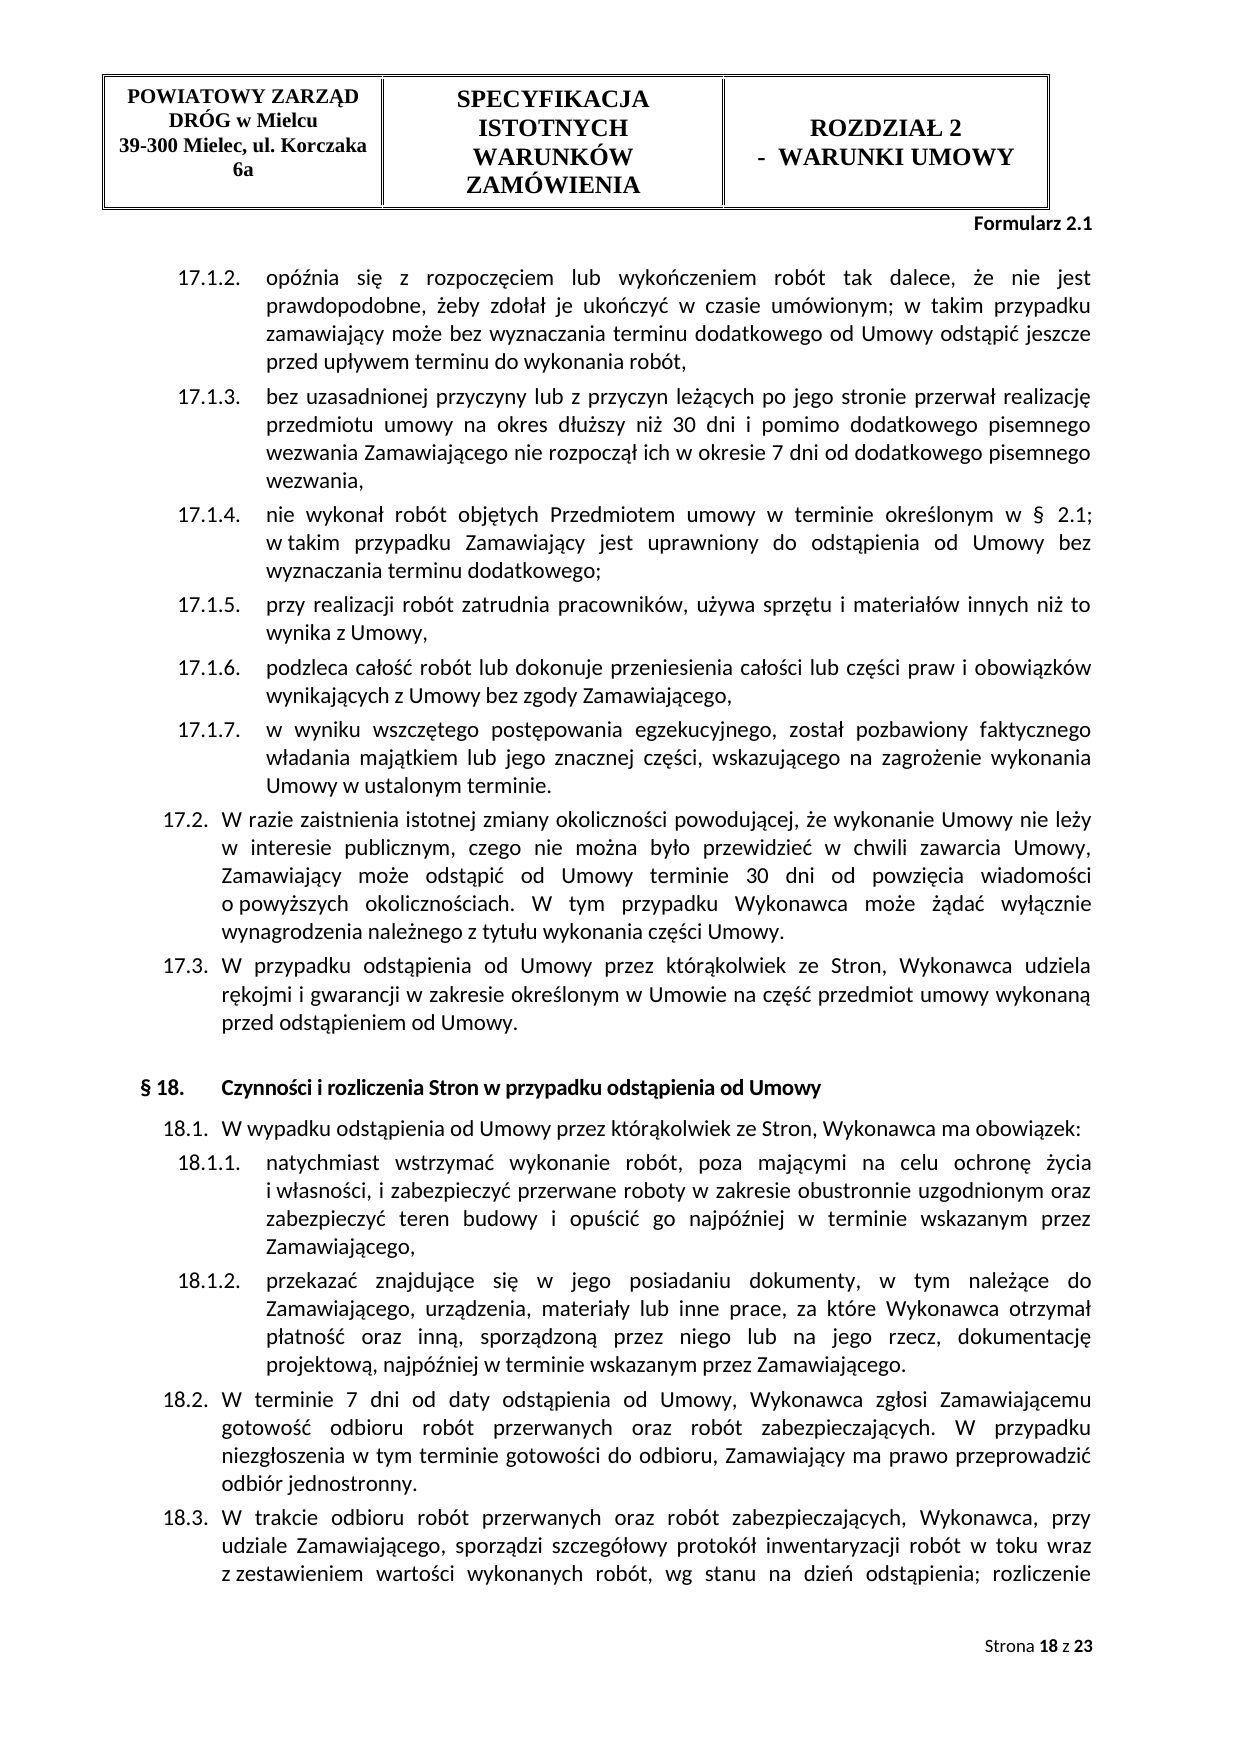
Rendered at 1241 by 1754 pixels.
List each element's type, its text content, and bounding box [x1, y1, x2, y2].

subtitle przy realizacji robót zatrudnia pracowników, używa sprzętu i materiałów innych niż to wynika z Umowy, [177, 590, 1093, 646]
subtitle W wypadku odstąpienia od Umowy przez którąkolwiek ze Stron, Wykonawca ma obowiązek: [162, 1114, 1093, 1142]
subtitle podzleca całość robót lub dokonuje przeniesienia całości lub części praw i obowiązków wynikających z Umowy bez zgody Zamawiającego, [177, 653, 1093, 709]
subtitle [162, 1503, 1093, 1587]
subtitle natychmiast wstrzymać wykonanie robót, poza mającymi na celu ochronę życia i własności, i zabezpieczyć przerwane roboty w zakresie obustronnie uzgodnionym oraz zabezpieczyć teren budowy i opuścić go najpóźniej w terminie wskazanym przez Zamawiającego, [177, 1148, 1093, 1260]
subtitle W terminie 7 dni od daty odstąpienia od Umowy, Wykonawca zgłosi Zamawiającemu gotowość odbioru robót przerwanych oraz robót zabezpieczających. W przypadku niezgłoszenia w tym terminie gotowości do odbioru, Zamawiający ma prawo przeprowadzić odbiór jednostronny. [162, 1385, 1093, 1497]
subtitle w wyniku wszczętego postępowania egzekucyjnego, został pozbawiony faktycznego władania majątkiem lub jego znacznej części, wskazującego na zagrożenie wykonania Umowy w ustalonym terminie. [177, 715, 1093, 799]
subtitle W przypadku odstąpienia od Umowy przez którąkolwiek ze Stron, Wykonawca udziela rękojmi i gwarancji w zakresie określonym w Umowie na część przedmiot umowy wykonaną przed odstąpieniem od Umowy. [162, 952, 1093, 1036]
subtitle Czynności i rozliczenia Stron w przypadku odstąpienia od Umowy [162, 1073, 1093, 1101]
subtitle nie wykonał robót objętych Przedmiotem umowy w terminie określonym w § 2.1; w takim przypadku Zamawiający jest uprawniony do odstąpienia od Umowy bez wyznaczania terminu dodatkowego; [177, 500, 1093, 584]
subtitle opóźnia się z rozpoczęciem lub wykończeniem robót tak dalece, że nie jest prawdopodobne, żeby zdołał je ukończyć w czasie umówionym; w takim przypadku zamawiający może bez wyznaczania terminu dodatkowego od Umowy odstąpić jeszcze przed upływem terminu do wykonania robót, [177, 263, 1093, 376]
subtitle przekazać znajdujące się w jego posiadaniu dokumenty, w tym należące do Zamawiającego, urządzenia, materiały lub inne prace, za które Wykonawca otrzymał płatność oraz inną, sporządzoną przez niego lub na jego rzecz, dokumentację projektową, najpóźniej w terminie wskazanym przez Zamawiającego. [177, 1266, 1093, 1378]
subtitle bez uzasadnionej przyczyny lub z przyczyn leżących po jego stronie przerwał realizację przedmiotu umowy na okres dłuższy niż 30 dni i pomimo dodatkowego pisemnego wezwania Zamawiającego nie rozpoczął ich w okresie 7 dni od dodatkowego pisemnego wezwania, [177, 382, 1093, 494]
subtitle W razie zaistnienia istotnej zmiany okoliczności powodującej, że wykonanie Umowy nie leży w interesie publicznym, czego nie można było przewidzieć w chwili zawarcia Umowy, Zamawiający może odstąpić od Umowy terminie 30 dni od powzięcia wiadomości o powyższych okolicznościach. W tym przypadku Wykonawca może żądać wyłącznie wynagrodzenia należnego z tytułu wykonania części Umowy. [162, 805, 1093, 945]
